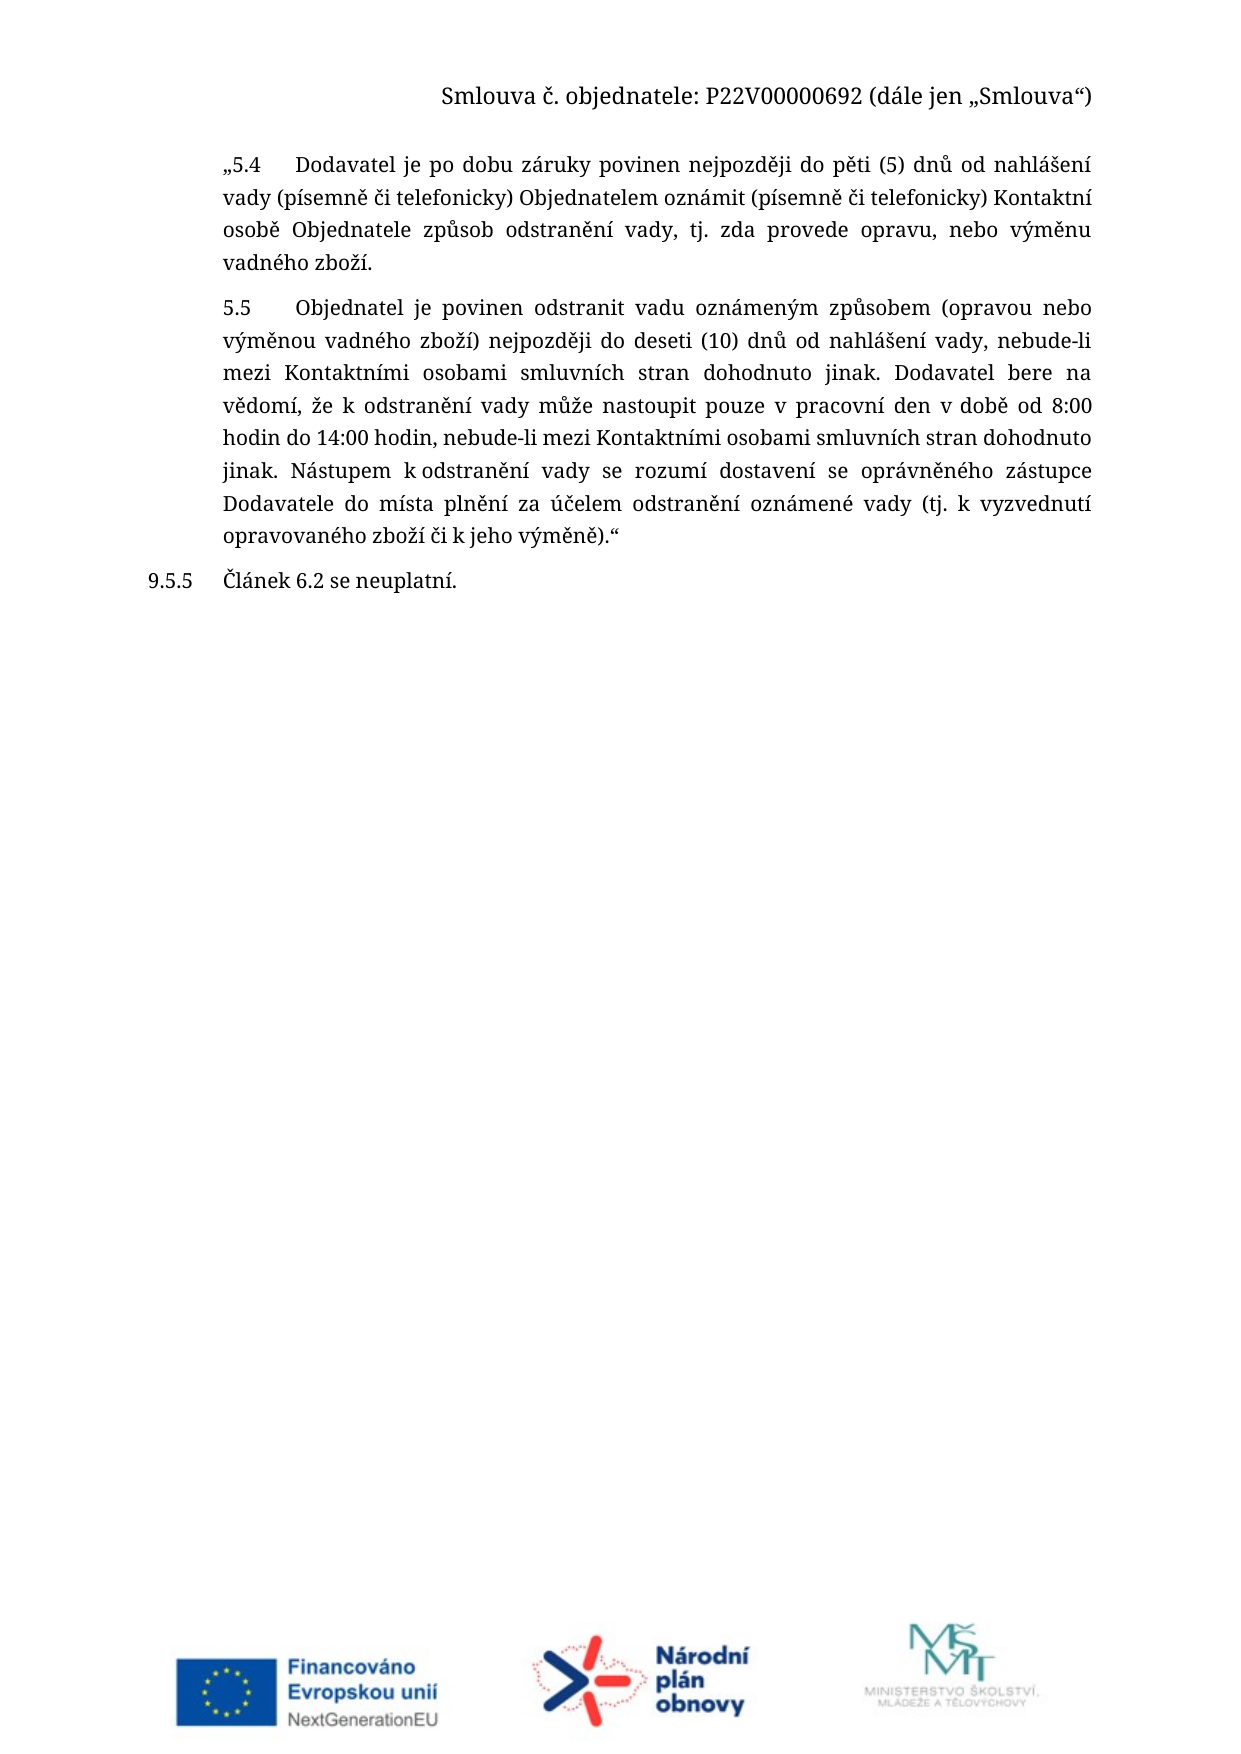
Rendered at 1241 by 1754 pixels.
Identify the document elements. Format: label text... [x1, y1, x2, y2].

list „5.4 Dodavatel je po dobu záruky povinen nejpozději do pěti (5) dnů od nahlášení vady (písemně či telefonicky) Objednatelem oznámit (písemně či telefonicky) Kontaktní osobě Objednatele způsob odstranění vady, tj. zda provede opravu, nebo výměnu vadného zboží. [223, 150, 1093, 276]
list 5.5 Objednatel je povinen odstranit vadu oznámeným způsobem (opravou nebo výměnou vadného zboží) nejpozději do deseti (10) dnů od nahlášení vady, nebude-li mezi Kontaktními osobami smluvních stran dohodnuto jinak. Dodavatel bere na vědomí, že k odstranění vady může nastoupit pouze v pracovní den v době od 8:00 hodin do 14:00 hodin, nebude-li mezi Kontaktními osobami smluvních stran dohodnuto jinak. Nástupem k odstranění vady se rozumí dostavení se oprávněného zástupce Dodavatele do místa plnění za účelem odstranění oznámené vady (tj. k vyzvednutí opravovaného zboží či k jeho výměně).“ [223, 293, 1093, 550]
picture [147, 1577, 1093, 1754]
list Článek 6.2 se neuplatní. [148, 566, 1093, 595]
